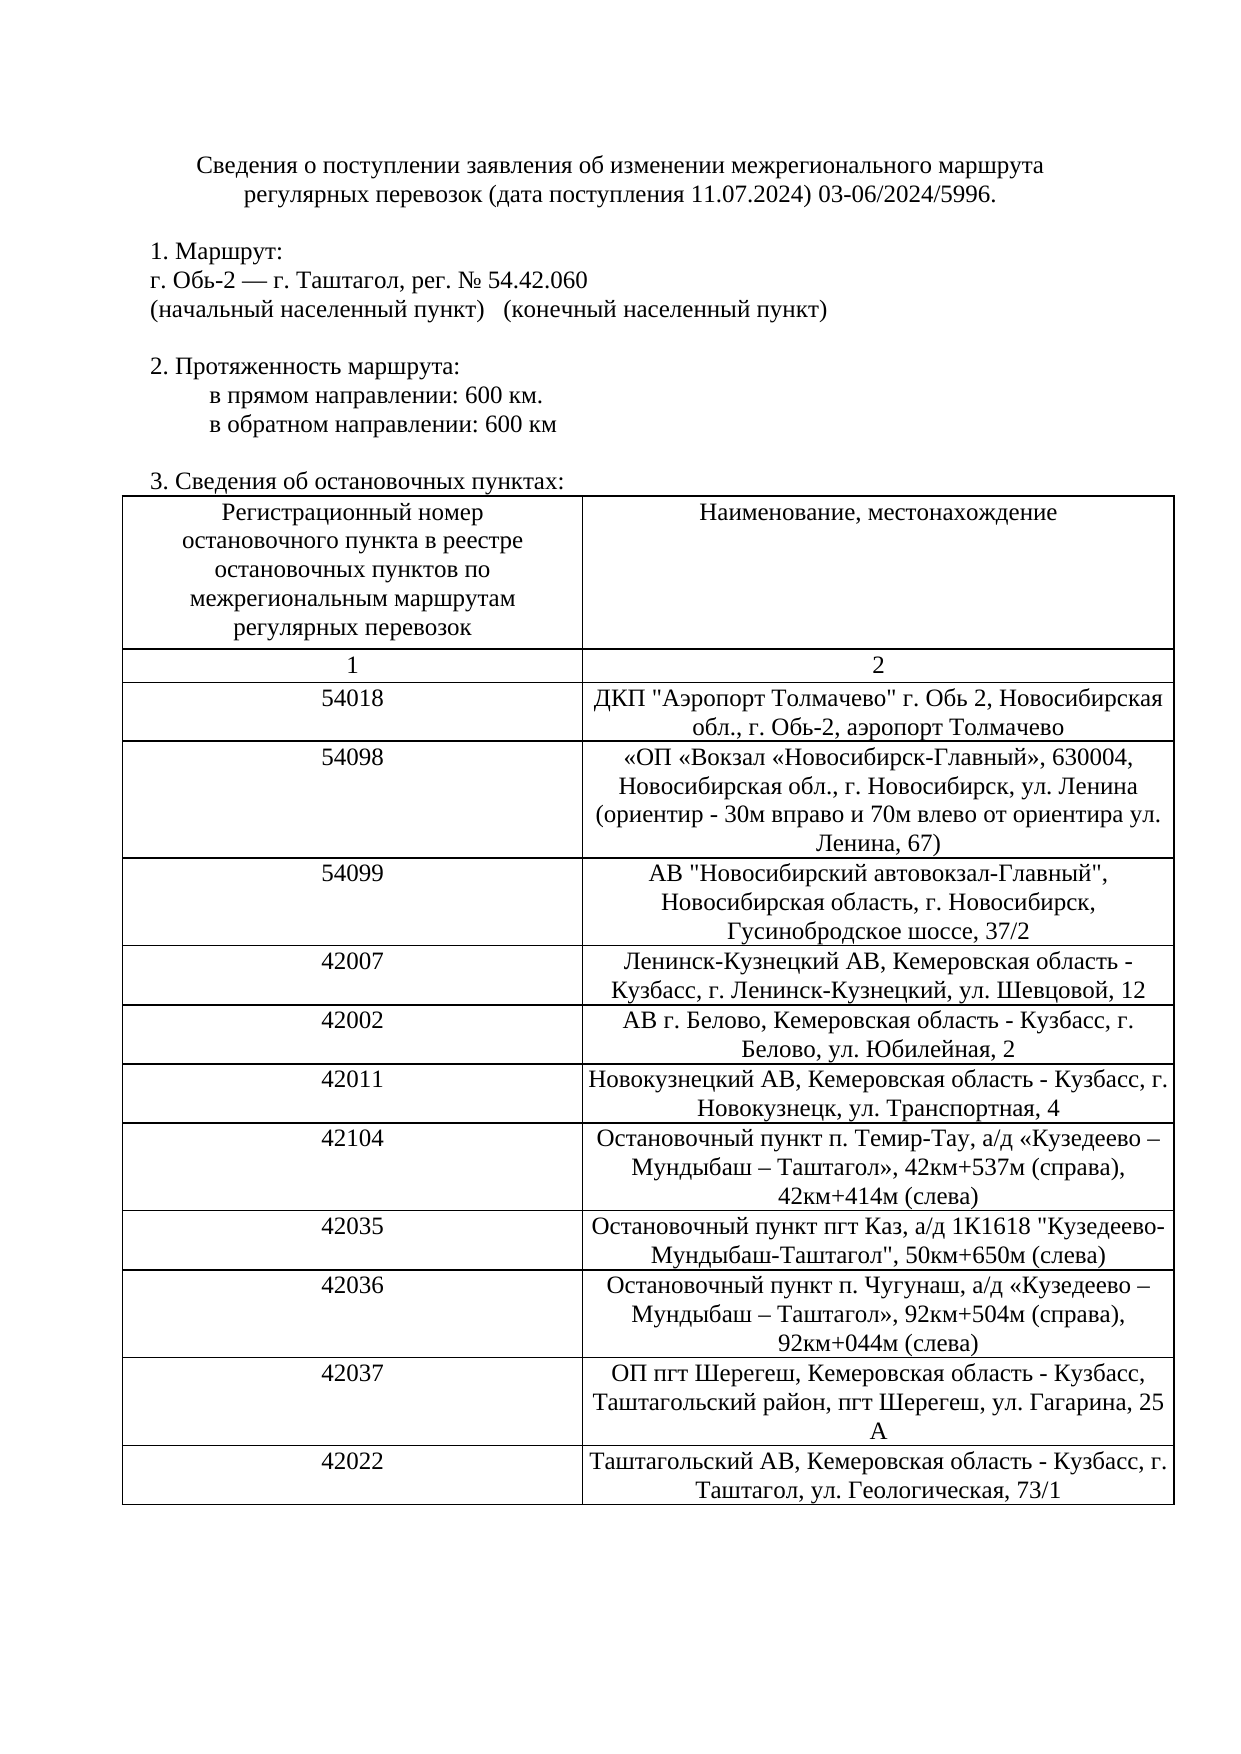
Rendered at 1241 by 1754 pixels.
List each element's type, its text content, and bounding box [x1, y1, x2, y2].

table_cell 42011 [123, 1065, 582, 1122]
table_cell Ленинск-Кузнецкий АВ, Кемеровская область - Кузбасс, г. Ленинск-Кузнецкий, ул. Шевцовой, 12 [583, 946, 1173, 1004]
table_cell 42104 [123, 1124, 582, 1210]
text 1. Маршрут: [150, 236, 1090, 265]
table_header Наименование, местонахождение [583, 497, 1173, 648]
table_cell АВ "Новосибирский автовокзал-Главный", Новосибирская область, г. Новосибирск, Гусинобродское шоссе, 37/2 [583, 859, 1173, 945]
table_cell «ОП «Вокзал «Новосибирск-Главный», 630004, Новосибирская обл., г. Новосибирск, ул. Ленина (ориентир - 30м вправо и 70м влево от ориентира ул. Ленина, 67) [583, 742, 1173, 857]
table_cell Остановочный пункт п. Темир-Тау, а/д «Кузедеево – Мундыбаш – Таштагол», 42км+537м (справа), 42км+414м (слева) [583, 1124, 1173, 1210]
text в прямом направлении: 600 км. [150, 380, 1090, 409]
table_cell 42037 [123, 1358, 582, 1444]
table_cell ДКП "Аэропорт Толмачево" г. Обь 2, Новосибирская обл., г. Обь-2, аэропорт Толмачево [583, 683, 1173, 740]
table_cell 1 [123, 650, 582, 681]
table_cell 42036 [123, 1271, 582, 1357]
text г. Обь-2 — г. Таштагол, рег. № 54.42.060 [150, 265, 1090, 294]
table_header Регистрационный номер остановочного пункта в реестре остановочных пунктов по межрегиональным маршрутам регулярных перевозок [123, 497, 582, 648]
table_cell 54098 [123, 742, 582, 857]
table_cell 42035 [123, 1211, 582, 1269]
text Сведения о поступлении заявления об изменении межрегионального маршрута регулярных перевозок (дата поступления 11.07.2024) 03-06/2024/5996. [150, 150, 1090, 207]
table_cell АВ г. Белово, Кемеровская область - Кузбасс, г. Белово, ул. Юбилейная, 2 [583, 1006, 1173, 1063]
table_cell Остановочный пункт п. Чугунаш, а/д «Кузедеево – Мундыбаш – Таштагол», 92км+504м (справа), 92км+044м (слева) [583, 1271, 1173, 1357]
text (начальный населенный пункт) (конечный населенный пункт) [150, 294, 1090, 322]
table_cell Новокузнецкий АВ, Кемеровская область - Кузбасс, г. Новокузнецк, ул. Транспортная, 4 [583, 1065, 1173, 1122]
table_cell 42007 [123, 946, 582, 1004]
table_cell 42002 [123, 1006, 582, 1063]
text 2. Протяженность маршрута: [150, 351, 1090, 380]
table_cell 54099 [123, 859, 582, 945]
table_cell 54018 [123, 683, 582, 740]
text 3. Сведения об остановочных пунктах: [150, 466, 1090, 495]
table_cell Остановочный пункт пгт Каз, а/д 1К1618 "Кузедеево-Мундыбаш-Таштагол", 50км+650м (слева) [583, 1211, 1173, 1269]
table_cell ОП пгт Шерегеш, Кемеровская область - Кузбасс, Таштагольский район, пгт Шерегеш, ул. Гагарина, 25 А [583, 1358, 1173, 1444]
table_cell 2 [583, 650, 1173, 681]
table_cell Таштагольский АВ, Кемеровская область - Кузбасс, г. Таштагол, ул. Геологическая, 73/1 [583, 1446, 1173, 1503]
text в обратном направлении: 600 км [150, 409, 1090, 437]
table_cell 42022 [123, 1446, 582, 1503]
